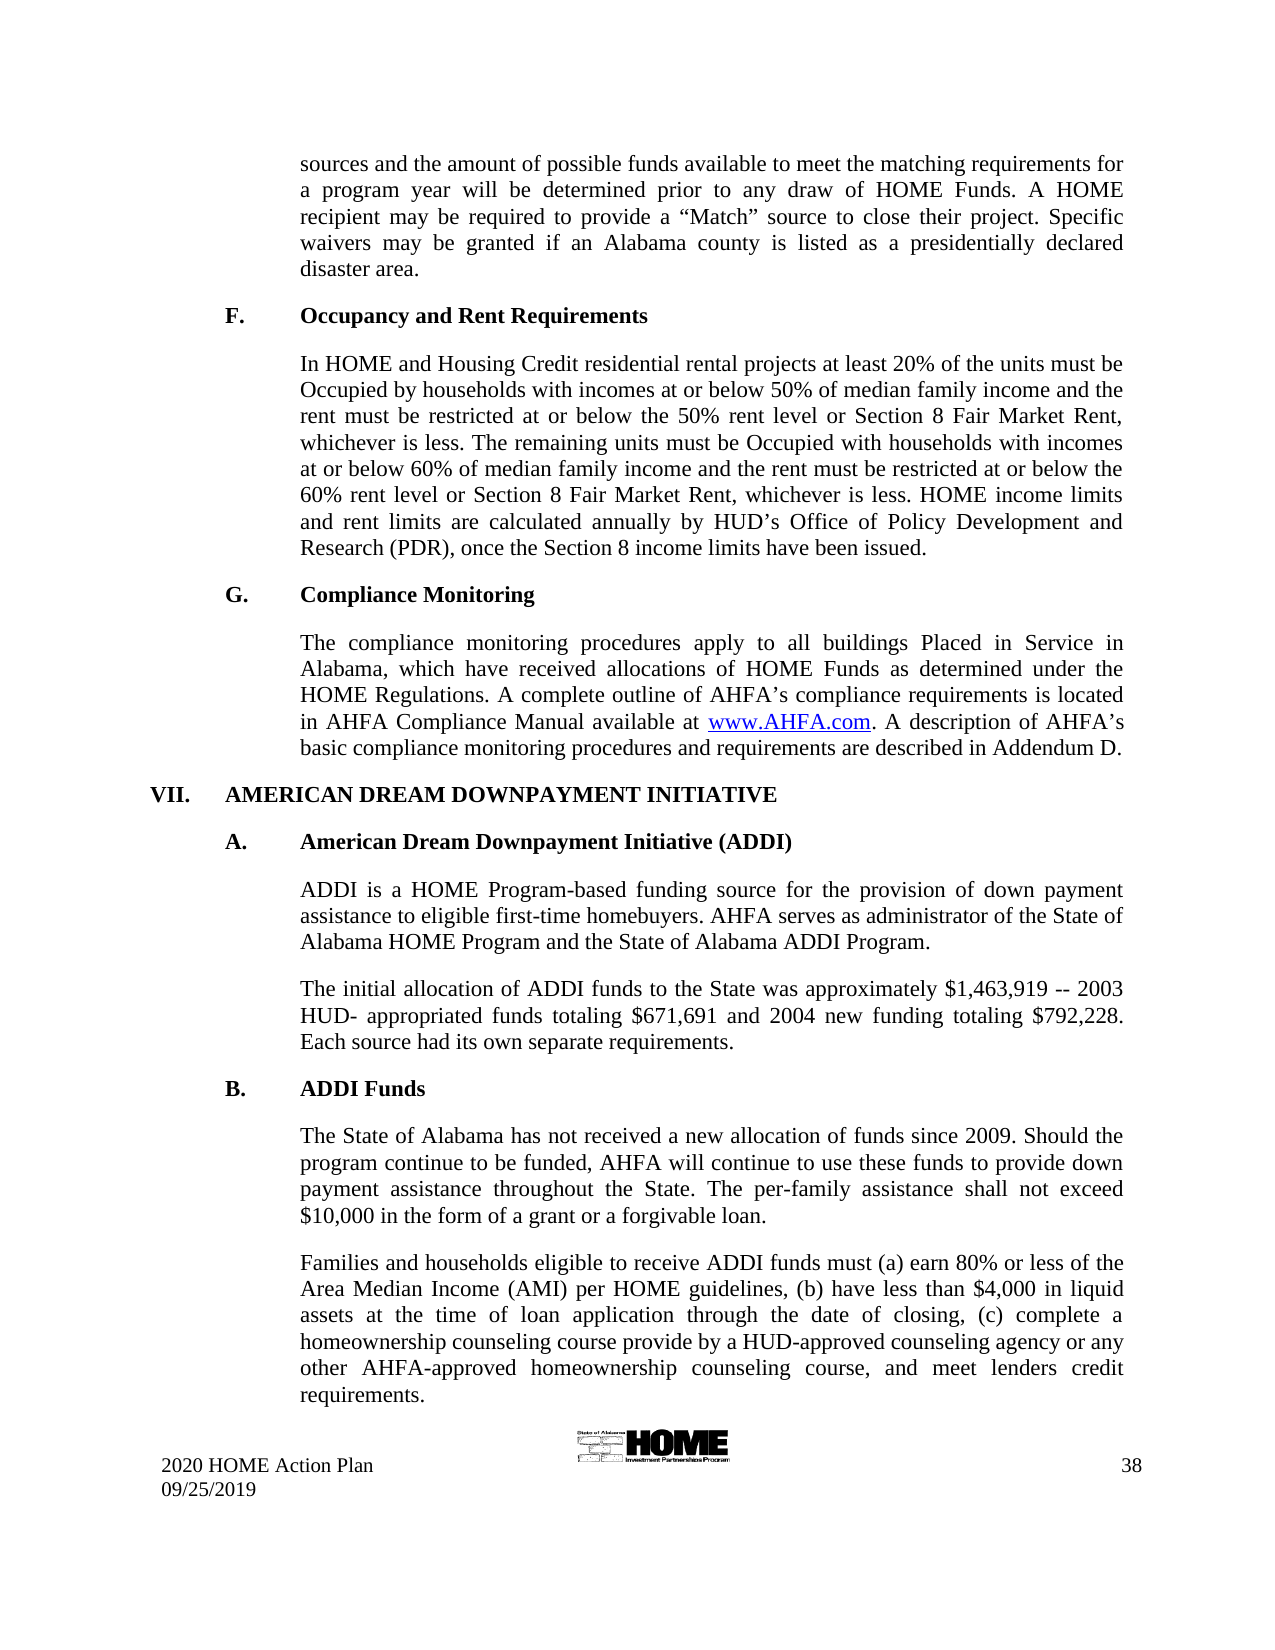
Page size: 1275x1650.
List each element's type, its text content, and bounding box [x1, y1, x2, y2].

text Families and households eligible to receive ADDI funds must (a) earn 80% or less of the Area Median Income (AMI) per HOME guidelines, (b) have less than $4,000 in liquid assets at the time of loan application through the date of closing, (c) complete a homeownership counseling course provide by a HUD-approved counseling agency or any other AHFA-approved homeownership counseling course, and meet lenders credit requirements. [300, 1249, 1125, 1407]
text Occupancy and Rent Requirements [225, 303, 1125, 329]
picture [574, 1429, 730, 1462]
text Compliance Monitoring [225, 581, 1125, 608]
text The compliance monitoring procedures apply to all buildings Placed in Service in Alabama, which have received allocations of HOME Funds as determined under the HOME Regulations. A complete outline of AHFA’s compliance requirements is located in AHFA Compliance Manual available at www.AHFA.com. A description of AHFA’s basic compliance monitoring procedures and requirements are described in Addendum D. [300, 629, 1125, 760]
text The initial allocation of ADDI funds to the State was approximately $1,463,919 -- 2003 HUD- appropriated funds totaling $671,691 and 2004 new funding totaling $792,228. Each source had its own separate requirements. [300, 976, 1125, 1054]
text In HOME and Housing Credit residential rental projects at least 20% of the units must be Occupied by households with incomes at or below 50% of median family income and the rent must be restricted at or below the 50% rent level or Section 8 Fair Market Rent, whichever is less. The remaining units must be Occupied with households with incomes at or below 60% of median family income and the rent must be restricted at or below the 60% rent level or Section 8 Fair Market Rent, whichever is less. HOME income limits and rent limits are calculated annually by HUD’s Office of Policy Development and Research (PDR), once the Section 8 income limits have been issued. [300, 350, 1125, 561]
text American Dream Downpayment Initiative (ADDI) [225, 828, 1125, 855]
text The State of Alabama has not received a new allocation of funds since 2009. Should the program continue to be funded, AHFA will continue to use these funds to provide down payment assistance throughout the State. The per-family assistance shall not exceed $10,000 in the form of a grant or a forgivable loan. [300, 1123, 1125, 1228]
text ADDI is a HOME Program-based funding source for the provision of down payment assistance to eligible first-time homebuyers. AHFA serves as administrator of the State of Alabama HOME Program and the State of Alabama ADDI Program. [300, 876, 1125, 955]
text ADDI Funds [225, 1075, 1125, 1102]
text AMERICAN DREAM DOWNPAYMENT INITIATIVE [150, 781, 1125, 808]
